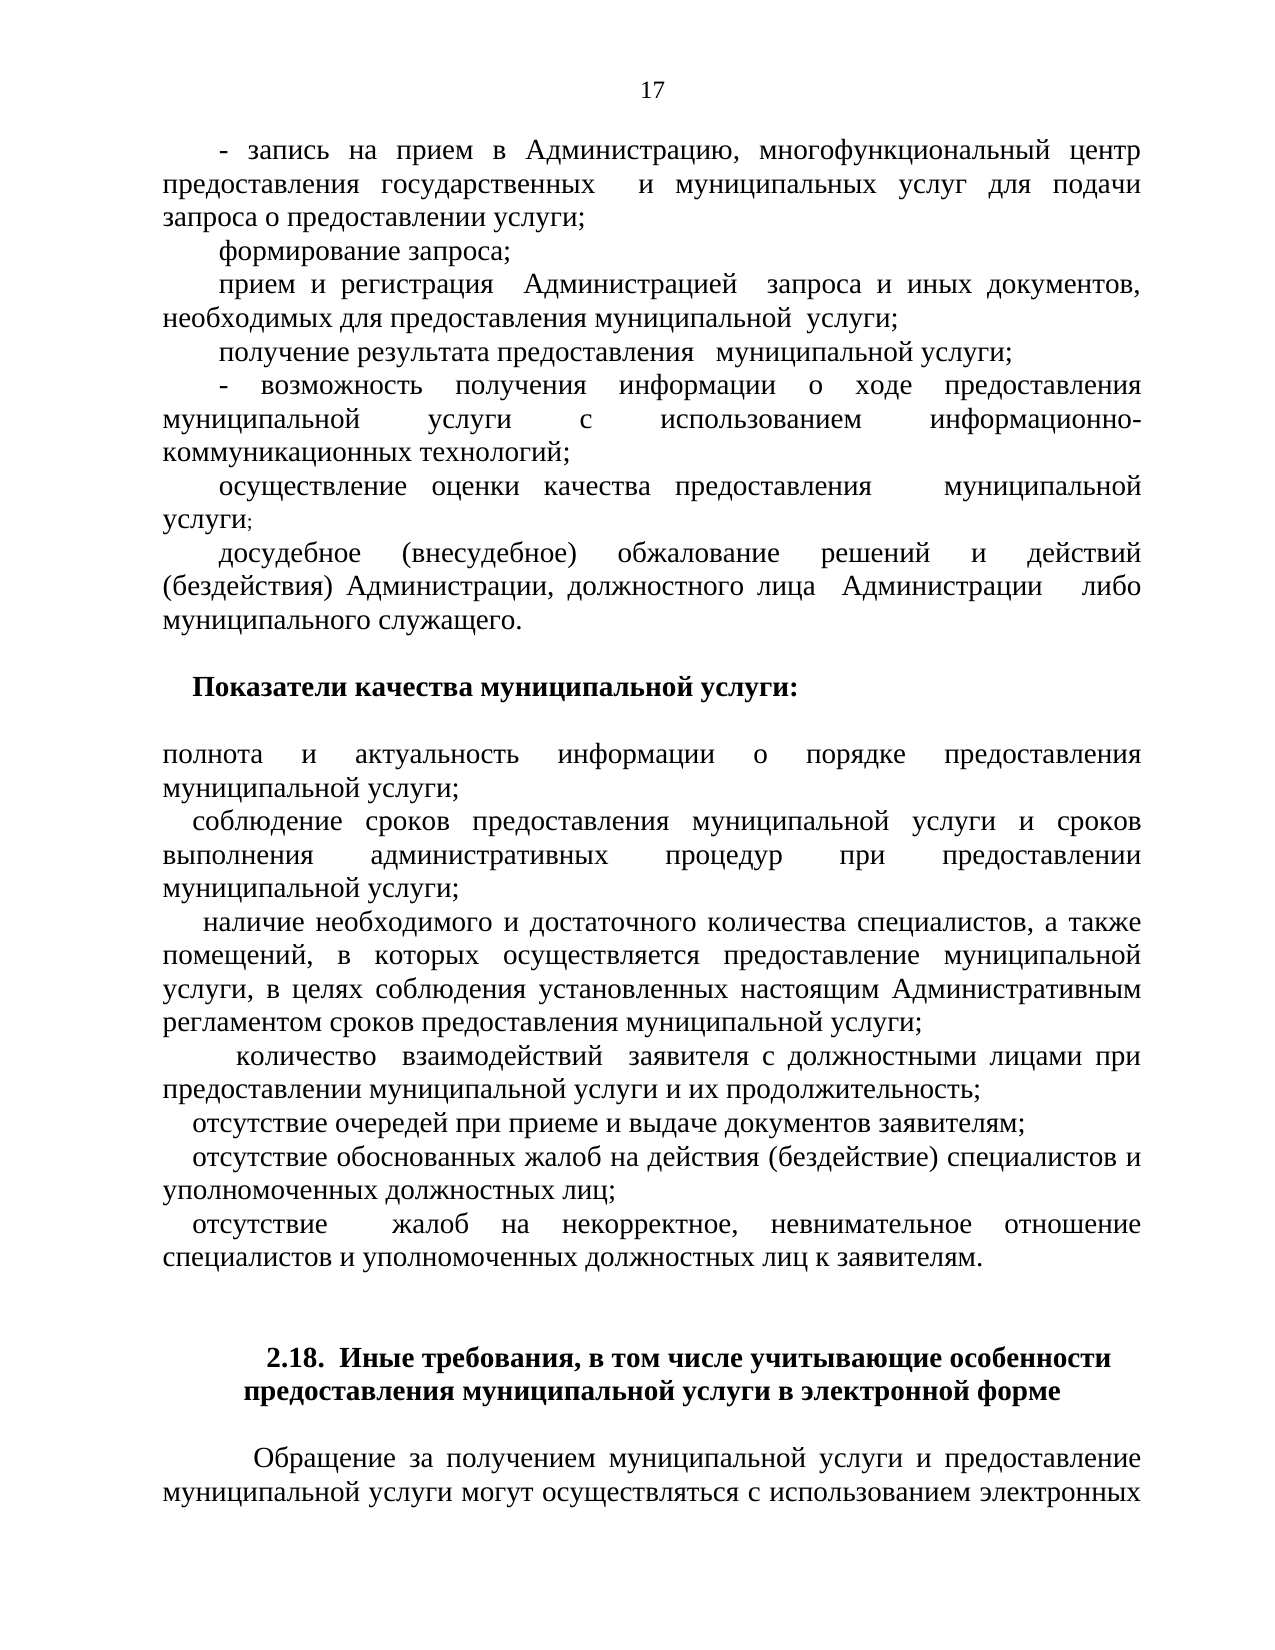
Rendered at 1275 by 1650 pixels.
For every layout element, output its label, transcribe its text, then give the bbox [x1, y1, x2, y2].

text получение результата предоставления муниципальной услуги; [162, 334, 1142, 367]
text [162, 1441, 1142, 1508]
text - возможность получения информации о ходе предоставления муниципальной услуги с использованием информационно-коммуникационных технологий; [162, 367, 1142, 468]
text формирование запроса; [162, 233, 1142, 267]
text отсутствие жалоб на некорректное, невнимательное отношение специалистов и уполномоченных должностных лиц к заявителям. [162, 1206, 1142, 1273]
text досудебное (внесудебное) обжалование решений и действий (бездействия) Администрации, должностного лица Администрации либо муниципального служащего. [162, 535, 1142, 636]
text Показатели качества муниципальной услуги: [162, 669, 1142, 703]
text наличие необходимого и достаточного количества специалистов, а также помещений, в которых осуществляется предоставление муниципальной услуги, в целях соблюдения установленных настоящим Административным регламентом сроков предоставления муниципальной услуги; [162, 904, 1142, 1038]
text 2.18. Иные требования, в том числе учитывающие особенности предоставления муниципальной услуги в электронной форме [162, 1340, 1142, 1407]
text соблюдение сроков предоставления муниципальной услуги и сроков выполнения административных процедур при предоставлении муниципальной услуги; [162, 803, 1142, 904]
text отсутствие обоснованных жалоб на действия (бездействие) специалистов и уполномоченных должностных лиц; [162, 1139, 1142, 1206]
text отсутствие очередей при приеме и выдаче документов заявителям; [162, 1105, 1142, 1139]
text количество взаимодействий заявителя с должностными лицами при предоставлении муниципальной услуги и их продолжительность; [162, 1038, 1142, 1105]
text - запись на прием в Администрацию, многофункциональный центр предоставления государственных и муниципальных услуг для подачи запроса о предоставлении услуги; [162, 132, 1142, 233]
text прием и регистрация Администрацией запроса и иных документов, необходимых для предоставления муниципальной услуги; [162, 267, 1142, 334]
text полнота и актуальность информации о порядке предоставления муниципальной услуги; [162, 736, 1142, 803]
text осуществление оценки качества предоставления муниципальной услуги; [162, 468, 1142, 535]
